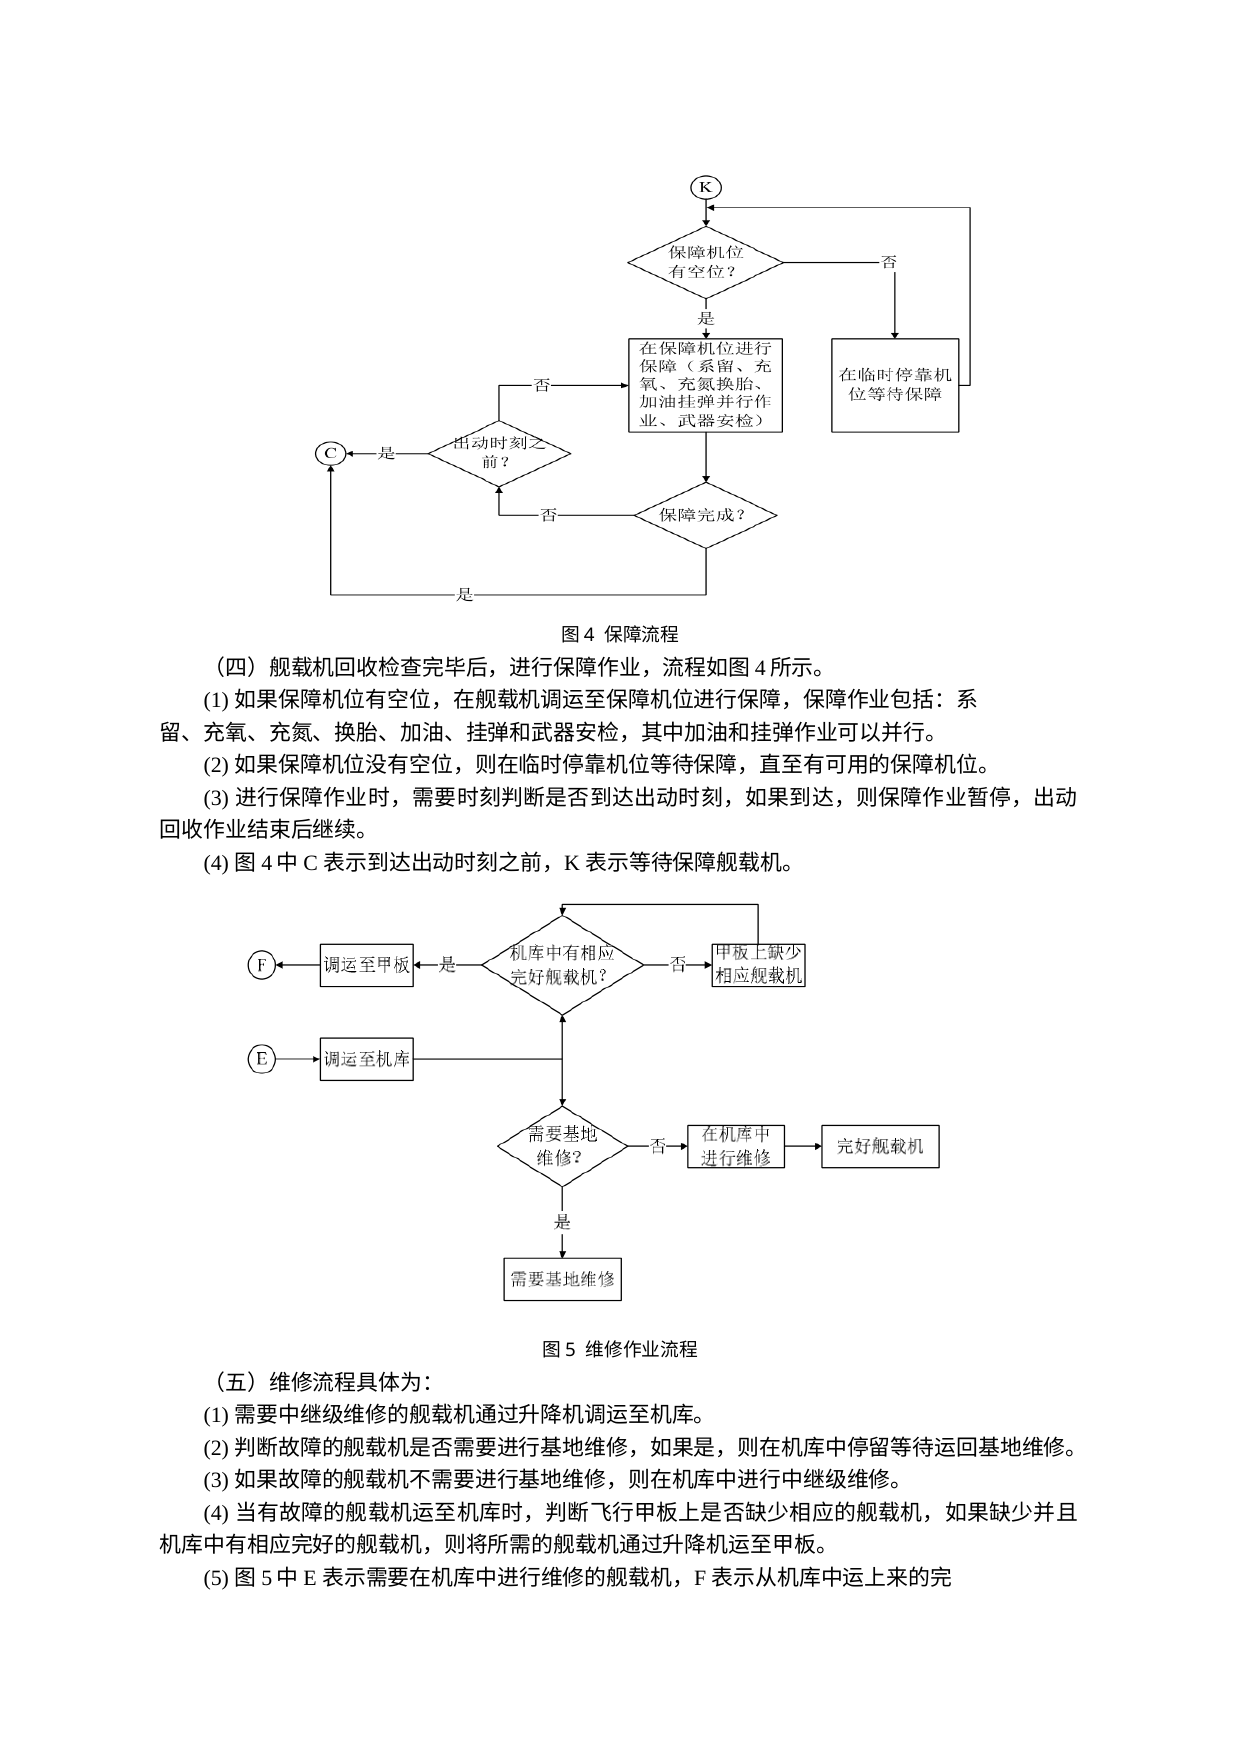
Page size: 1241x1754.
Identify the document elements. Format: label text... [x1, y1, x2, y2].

text （五）维修流程具体为： [159, 1364, 1081, 1397]
text (1) 如果保障机位有空位，在舰载机调运至保障机位进行保障，保障作业包括：系 [159, 682, 1081, 714]
picture [216, 162, 1024, 608]
text 图4 保障流程 [159, 617, 1081, 649]
text 留、充氧、充氮、换胎、加油、挂弹和武器安检，其中加油和挂弹作业可以并行。 [159, 714, 1081, 747]
text (4) 图 4中 C 表示到达出动时刻之前，K 表示等待保障舰载机。 [159, 844, 1081, 877]
text (5) 图 5中 E 表示需要在机库中进行维修的舰载机，F 表示从机库中运上来的完 [159, 1559, 1081, 1592]
text (3) 如果故障的舰载机不需要进行基地维修，则在机库中进行中继级维修。 [159, 1462, 1081, 1494]
text (2) 判断故障的舰载机是否需要进行基地维修，如果是，则在机库中停留等待运回基地维修。 [159, 1429, 1081, 1462]
text （四）舰载机回收检查完毕后，进行保障作业，流程如图4所示。 [159, 649, 1081, 682]
text 图5 维修作业流程 [159, 1332, 1081, 1364]
text (1) 需要中继级维修的舰载机通过升降机调运至机库。 [159, 1397, 1081, 1429]
text (2) 如果保障机位没有空位，则在临时停靠机位等待保障，直至有可用的保障机位。 [159, 747, 1081, 779]
text (3) 进行保障作业时，需要时刻判断是否到达出动时刻，如果到达，则保障作业暂停，出动回收作业结束后继续。 [159, 779, 1081, 844]
text (4) 当有故障的舰载机运至机库时，判断飞行甲板上是否缺少相应的舰载机，如果缺少并且机库中有相应完好的舰载机，则将所需的舰载机通过升降机运至甲板。 [159, 1494, 1081, 1559]
picture [180, 877, 971, 1314]
